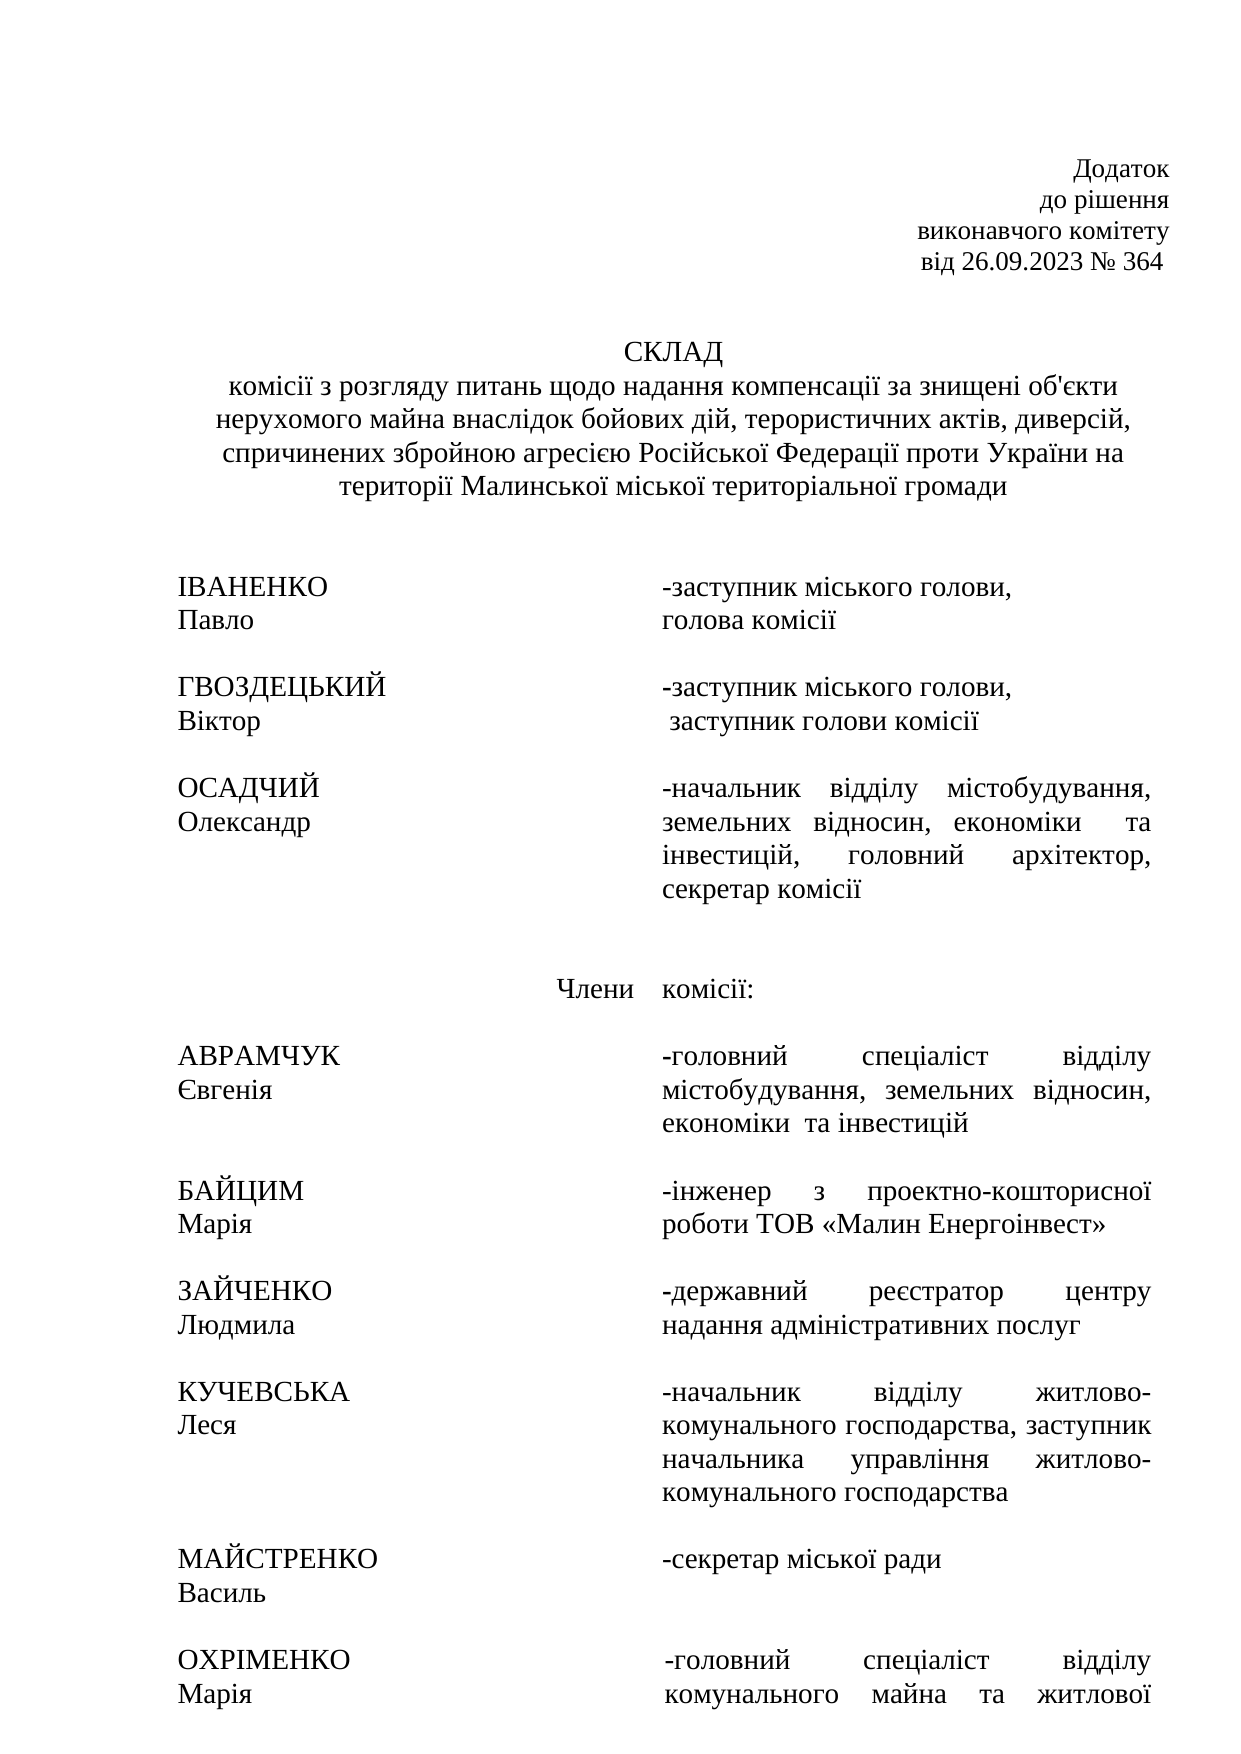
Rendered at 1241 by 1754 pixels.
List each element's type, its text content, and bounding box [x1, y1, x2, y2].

text від 26.09.2023 № 364 [177, 245, 1169, 276]
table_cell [166, 1542, 651, 1709]
table_cell -начальник відділу містобудування, земельних відносин, економіки та інвестицій, головний архітектор, секретар комісії [651, 770, 1163, 971]
table_cell комісії: -головний спеціаліст відділу містобудування, земельних відносин, економіки та інвестицій [651, 971, 1163, 1173]
table_cell БАЙЦИМ Марія ЗАЙЧЕНКО Людмила [166, 1173, 651, 1374]
table_header ІВАНЕНКО Павло [166, 569, 651, 669]
table_cell ГВОЗДЕЦЬКИЙ Віктор [166, 670, 651, 770]
table_header -заступник міського голови, голова комісії [651, 569, 1163, 669]
text комісії з розгляду питань щодо надання компенсації за знищені об'єкти нерухомого майна внаслідок бойових дій, терористичних актів, диверсій, спричинених збройною агресією Російської Федерації проти України на території Малинської міської територіальної громади [177, 368, 1169, 502]
table_cell Члени АВРАМЧУК Євгенія [166, 971, 651, 1173]
table_cell -начальник відділу житлово-комунального господарства, заступник начальника управління житлово-комунального господарства [651, 1374, 1163, 1542]
table_cell -заступник міського голови, заступник голови комісії [651, 670, 1163, 770]
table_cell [651, 1542, 1163, 1709]
table_cell КУЧЕВСЬКА Леся [166, 1374, 651, 1542]
text СКЛАД [177, 334, 1169, 368]
table_cell -інженер з проектно-кошторисної роботи ТОВ «Малин Енергоінвест» -державний реєстратор центру надання адміністративних послуг [651, 1173, 1163, 1374]
text до рішення виконавчого комітету [702, 183, 1169, 245]
table_cell ОСАДЧИЙ Олександр [166, 770, 651, 971]
text Додаток [177, 152, 1169, 183]
